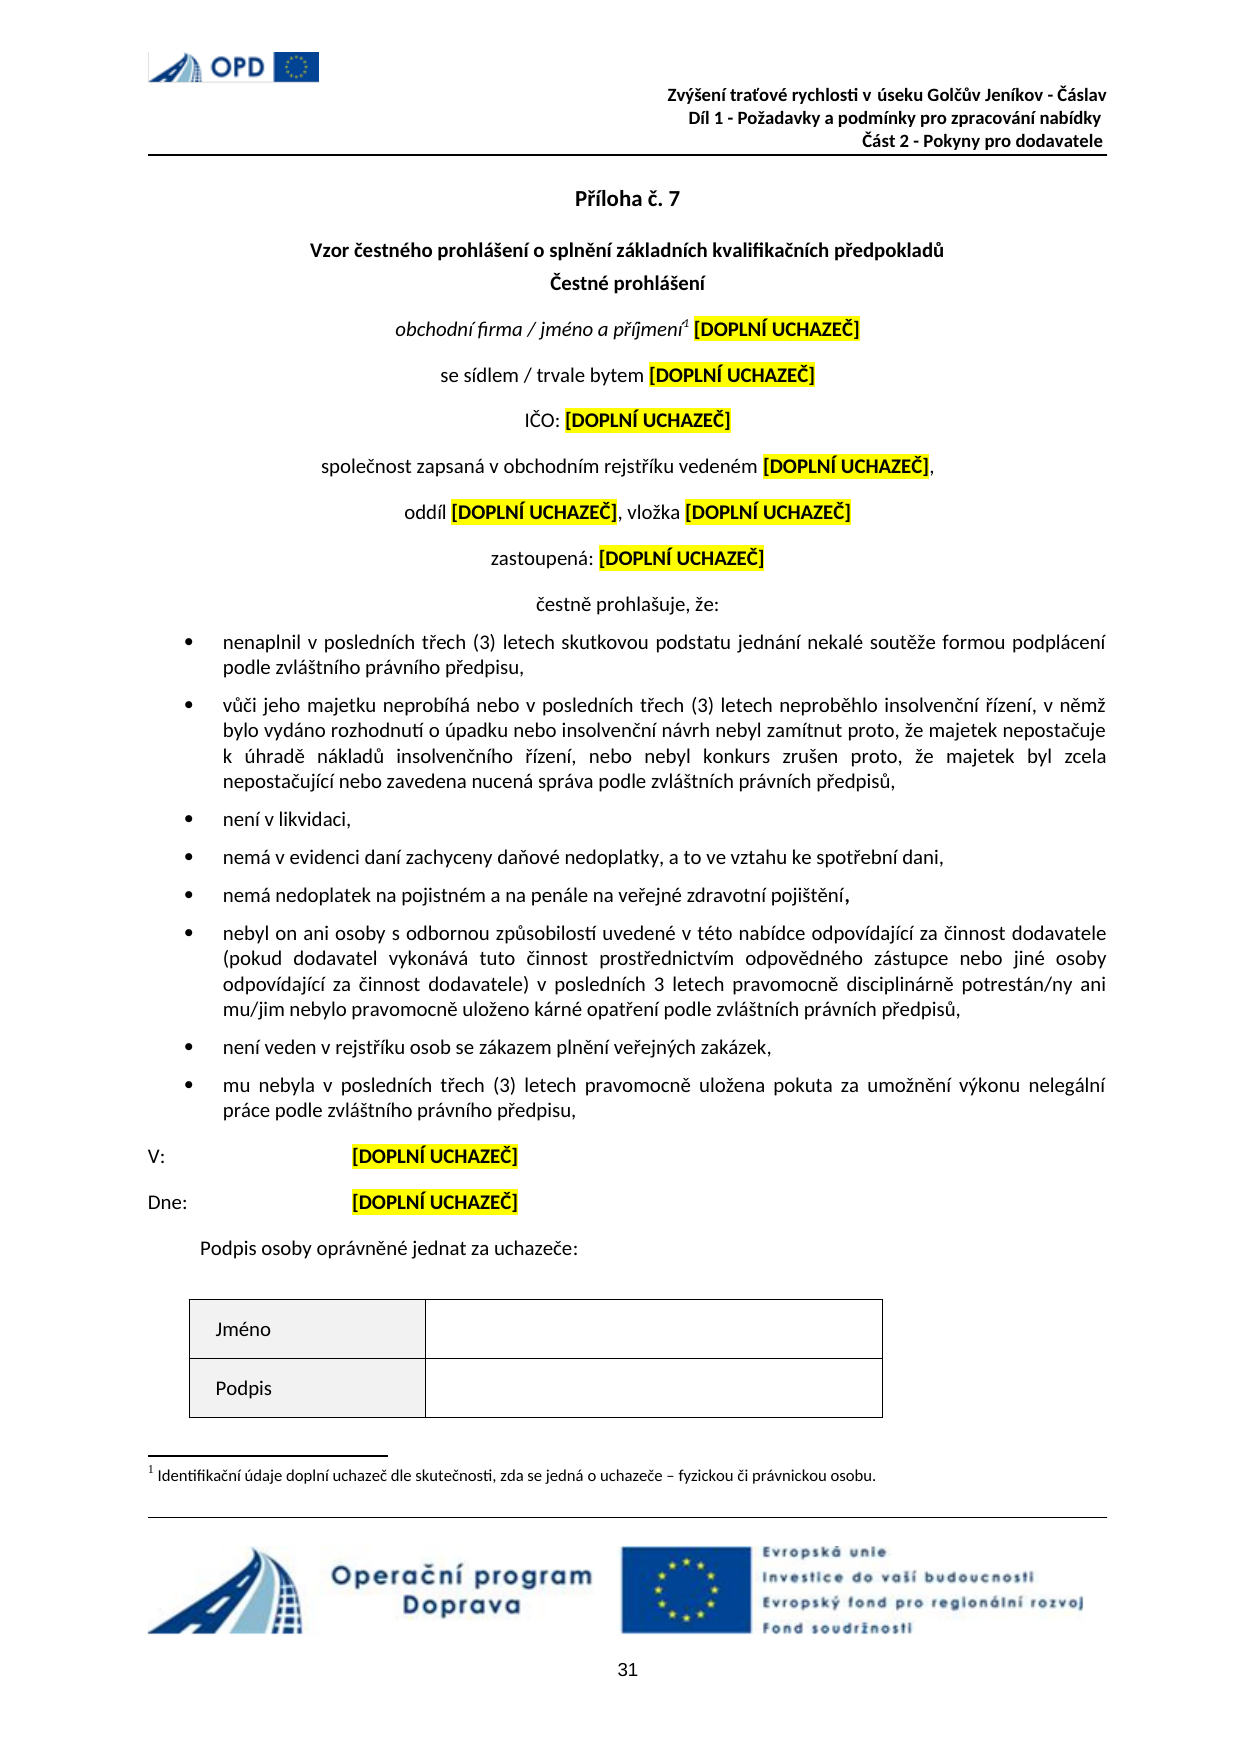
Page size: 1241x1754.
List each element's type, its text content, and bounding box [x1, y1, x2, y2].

list nemá v evidenci daní zachyceny daňové nedoplatky, a to ve vztahu ke spotřební dani, [185, 844, 1107, 870]
text Příloha č. 7 [148, 184, 1107, 212]
text IČO: [DOPLNÍ UCHAZEČ] [148, 400, 1107, 433]
text Podpis osoby oprávněné jednat za uchazeče: [162, 1227, 1107, 1261]
table_header V: [136, 1136, 266, 1181]
table_header [DOPLNÍ UCHAZEČ] [266, 1136, 1096, 1181]
text zastoupená: [DOPLNÍ UCHAZEČ] [148, 537, 1107, 571]
text Vzor čestného prohlášení o splnění základních kvalifikačních předpokladů [148, 237, 1107, 262]
list nebyl on ani osoby s odbornou způsobilostí uvedené v této nabídce odpovídající za činnost dodavatele (pokud dodavatel vykonává tuto činnost prostřednictvím odpovědného zástupce nebo jiné osoby odpovídající za činnost dodavatele) v posledních 3 letech pravomocně disciplinárně potrestán/ny ani mu/jim nebylo pravomocně uloženo kárné opatření podle zvláštních právních předpisů, [185, 920, 1107, 1022]
list nenaplnil v posledních třech (3) letech skutkovou podstatu jednání nekalé soutěže formou podplácení podle zvláštního právního předpisu, [185, 629, 1107, 680]
table_header [166, 1273, 1052, 1418]
text Čestné prohlášení [148, 262, 1107, 296]
picture [147, 52, 319, 84]
list nemá nedoplatek na pojistném a na penále na veřejné zdravotní pojištění, [185, 882, 1107, 908]
table_cell [DOPLNÍ UCHAZEČ] [266, 1181, 1096, 1227]
list mu nebyla v posledních třech (3) letech pravomocně uložena pokuta za umožnění výkonu nelegální práce podle zvláštního právního předpisu, [185, 1072, 1107, 1123]
text čestně prohlašuje, že: [148, 583, 1107, 616]
text oddíl [DOPLNÍ UCHAZEČ], vložka [DOPLNÍ UCHAZEČ] [148, 491, 1107, 525]
text se sídlem / trvale bytem [DOPLNÍ UCHAZEČ] [148, 354, 1107, 387]
table_cell Dne: [136, 1181, 266, 1227]
text společnost zapsaná v obchodním rejstříku vedeném [DOPLNÍ UCHAZEČ], [148, 446, 1107, 479]
picture [147, 1546, 1085, 1637]
list není v likvidaci, [185, 806, 1107, 832]
list není veden v rejstříku osob se zákazem plnění veřejných zakázek, [185, 1034, 1107, 1060]
list vůči jeho majetku neprobíhá nebo v posledních třech (3) letech neproběhlo insolvenční řízení, v němž bylo vydáno rozhodnutí o úpadku nebo insolvenční návrh nebyl zamítnut proto, že majetek nepostačuje k úhradě nákladů insolvenčního řízení, nebo nebyl konkurs zrušen proto, že majetek byl zcela nepostačující nebo zavedena nucená správa podle zvláštních právních předpisů, [185, 692, 1107, 794]
text obchodní firma / jméno a příjmení [DOPLNÍ UCHAZEČ] [148, 308, 1107, 341]
